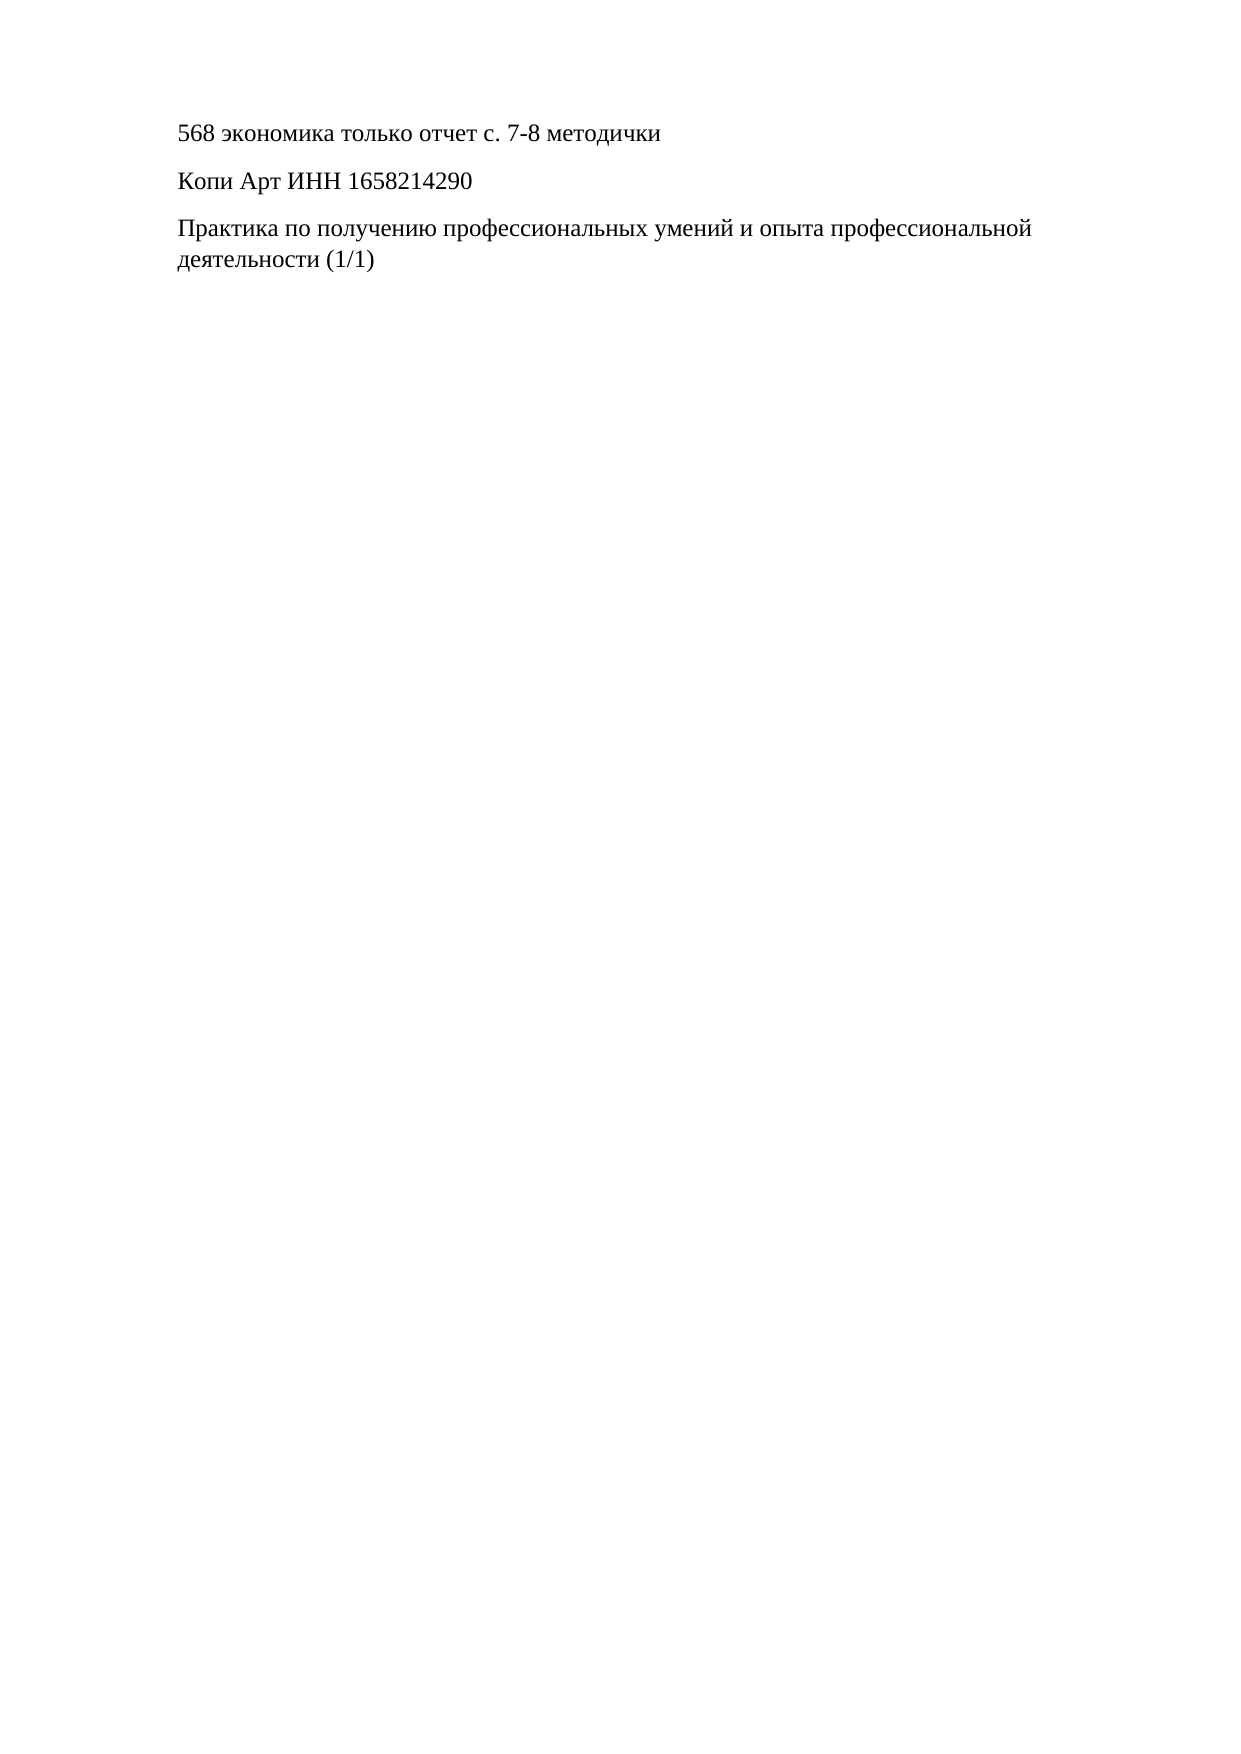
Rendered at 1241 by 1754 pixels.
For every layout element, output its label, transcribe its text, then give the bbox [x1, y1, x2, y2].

text Копи Арт ИНН 1658214290 [177, 166, 1152, 194]
text 568 экономика только отчет с. 7-8 методички [177, 118, 1152, 147]
text Практика по получению профессиональных умений и опыта профессиональной деятельности (1/1) [177, 213, 1152, 273]
